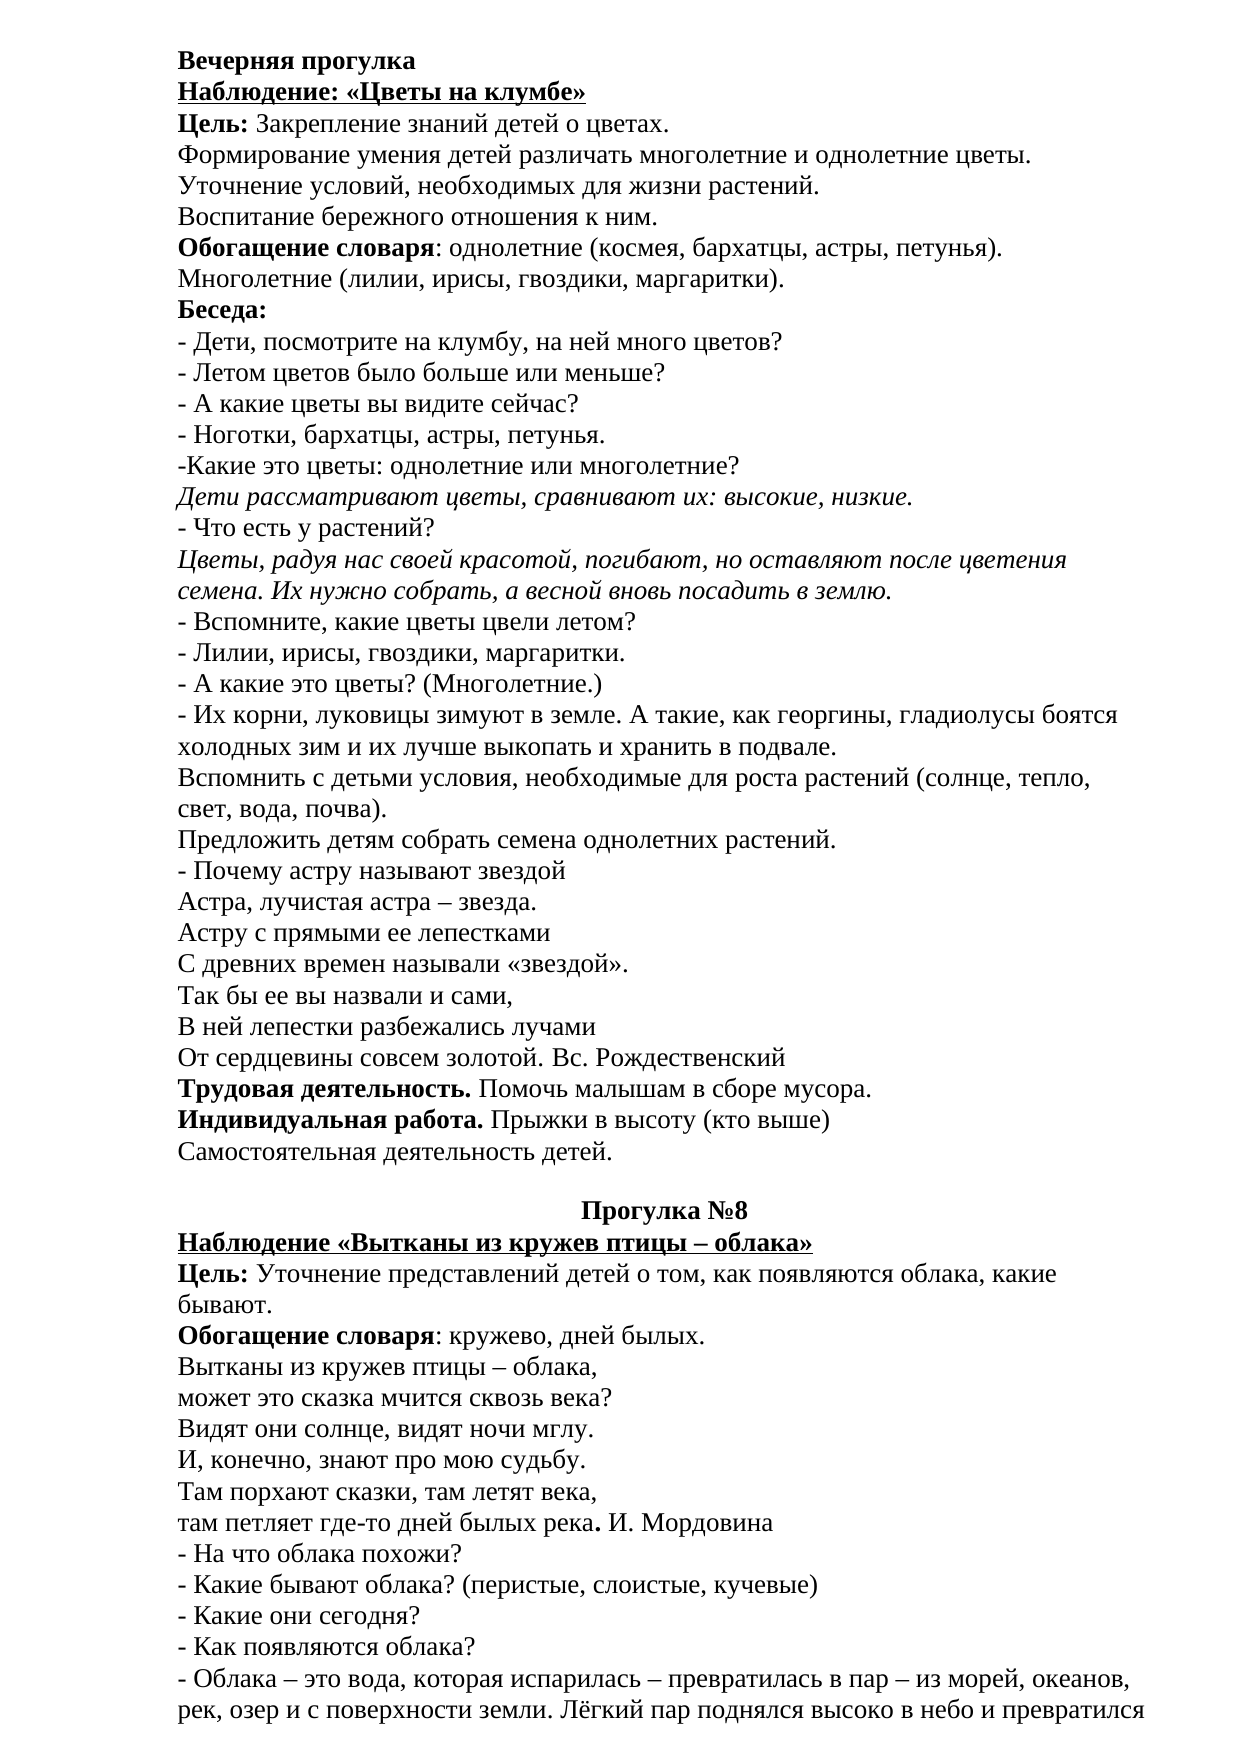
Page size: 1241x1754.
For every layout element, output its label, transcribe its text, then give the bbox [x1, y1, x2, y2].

text Индивидуальная работа. Прыжки в высоту (кто выше) [177, 1103, 1152, 1134]
text - На что облака похожи? [177, 1537, 1152, 1568]
text -Какие это цветы: однолетние или многолетние? Дети рассматривают цветы, сравнивают их: высокие, низкие. - Что есть у растений? Цветы, радуя нас своей красотой, погибают, но оставляют после цветения семена. Их нужно собрать, а весной вновь посадить в землю. - Вспомните, какие цветы цвели летом? - Лилии, ирисы, гвоздики, маргаритки. - А какие это цветы? (Многолетние.) - Их корни, луковицы зимуют в земле. А такие, как георгины, гладиолусы боятся холодных зим и их лучше выкопать и хранить в подвале. Вспомнить с детьми условия, необходимые для роста растений (солнце, тепло, свет, вода, почва). Предложить детям собрать семена однолетних растений. - Почему астру называют звездой [177, 449, 1152, 885]
text И, конечно, знают про мою судьбу. Там порхают сказки, там летят века, [177, 1444, 1152, 1506]
text Беседа: - Дети, посмотрите на клумбу, на ней много цветов? - Летом цветов было больше или меньше? - А какие цветы вы видите сейчас? - Ноготки, бархатцы, астры, петунья. [177, 293, 1152, 449]
text Самостоятельная деятельность детей. [177, 1134, 1152, 1166]
text - Какие бывают облака? (перистые, слоистые, кучевые) [177, 1568, 1152, 1599]
text Астра, лучистая астра – звезда. [177, 885, 1152, 916]
text Астру с прямыми ее лепестками С древних времен называли «звездой». Так бы ее вы назвали и сами, В ней лепестки разбежались лучами От сердцевины совсем золотой. Вс. Рождественский [177, 916, 1152, 1072]
text может это сказка мчится сквозь века? Видят они солнце, видят ночи мглу. [177, 1381, 1152, 1444]
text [177, 1631, 1152, 1724]
text там петляет где-то дней былых река. И. Мордовина [177, 1506, 1152, 1537]
text Прогулка №8 [177, 1194, 1152, 1226]
text Наблюдение: «Цветы на клумбе» Цель: Закрепление знаний детей о цветах. Формирование умения детей различать многолетние и однолетние цветы. Уточнение условий, необходимых для жизни растений. Воспитание бережного отношения к ним. Обогащение словаря: однолетние (космея, бархатцы, астры, петунья). Многолетние (лилии, ирисы, гвоздики, маргаритки). [177, 76, 1152, 293]
text Трудовая деятельность. Помочь малышам в сборе мусора. [177, 1072, 1152, 1103]
text Вечерняя прогулка [177, 44, 1152, 76]
text - Какие они сегодня? [177, 1599, 1152, 1631]
text Обогащение словаря: кружево, дней былых. Вытканы из кружев птицы – облака, [177, 1319, 1152, 1381]
text Наблюдение «Вытканы из кружев птицы – облака» Цель: Уточнение представлений детей о том, как появляются облака, какие бывают. [177, 1226, 1152, 1319]
